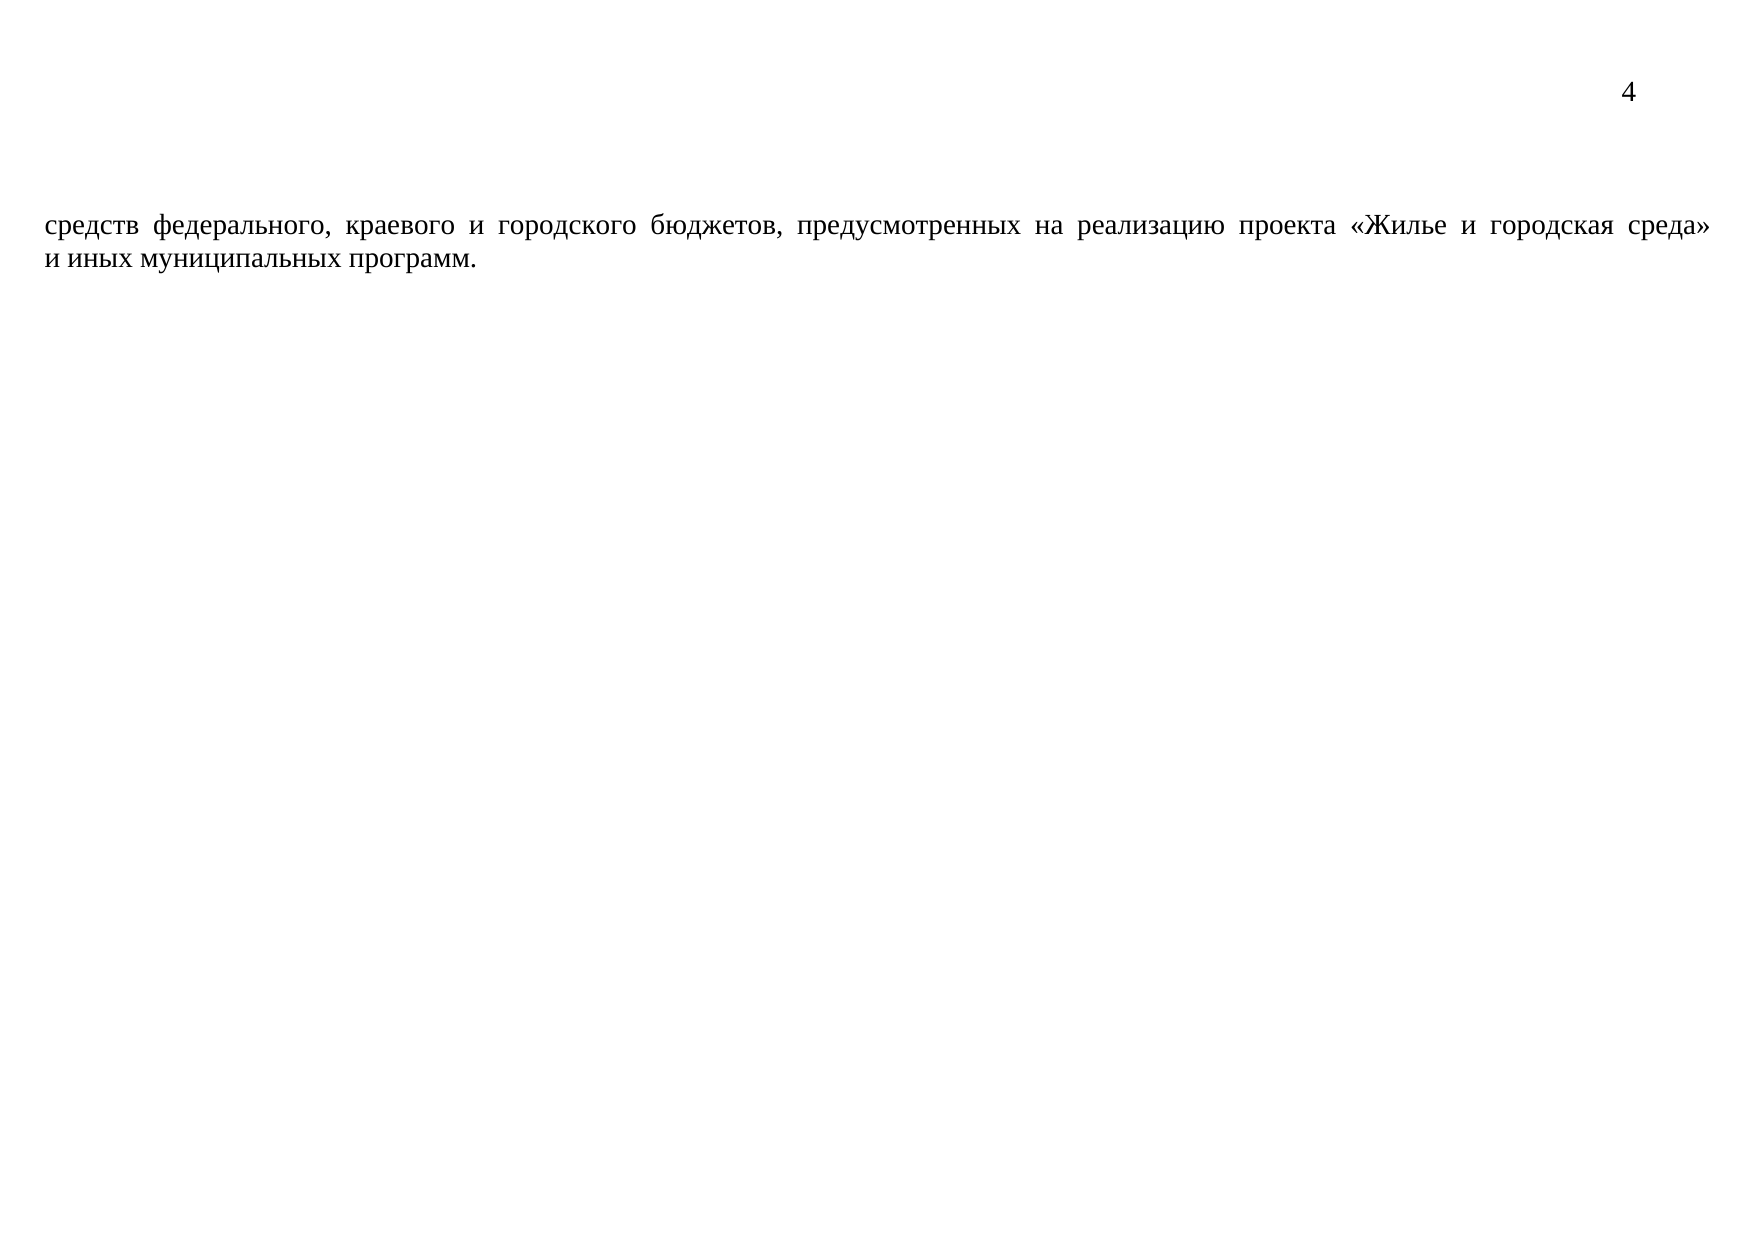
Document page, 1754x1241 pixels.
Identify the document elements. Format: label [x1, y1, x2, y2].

text [44, 207, 1713, 274]
